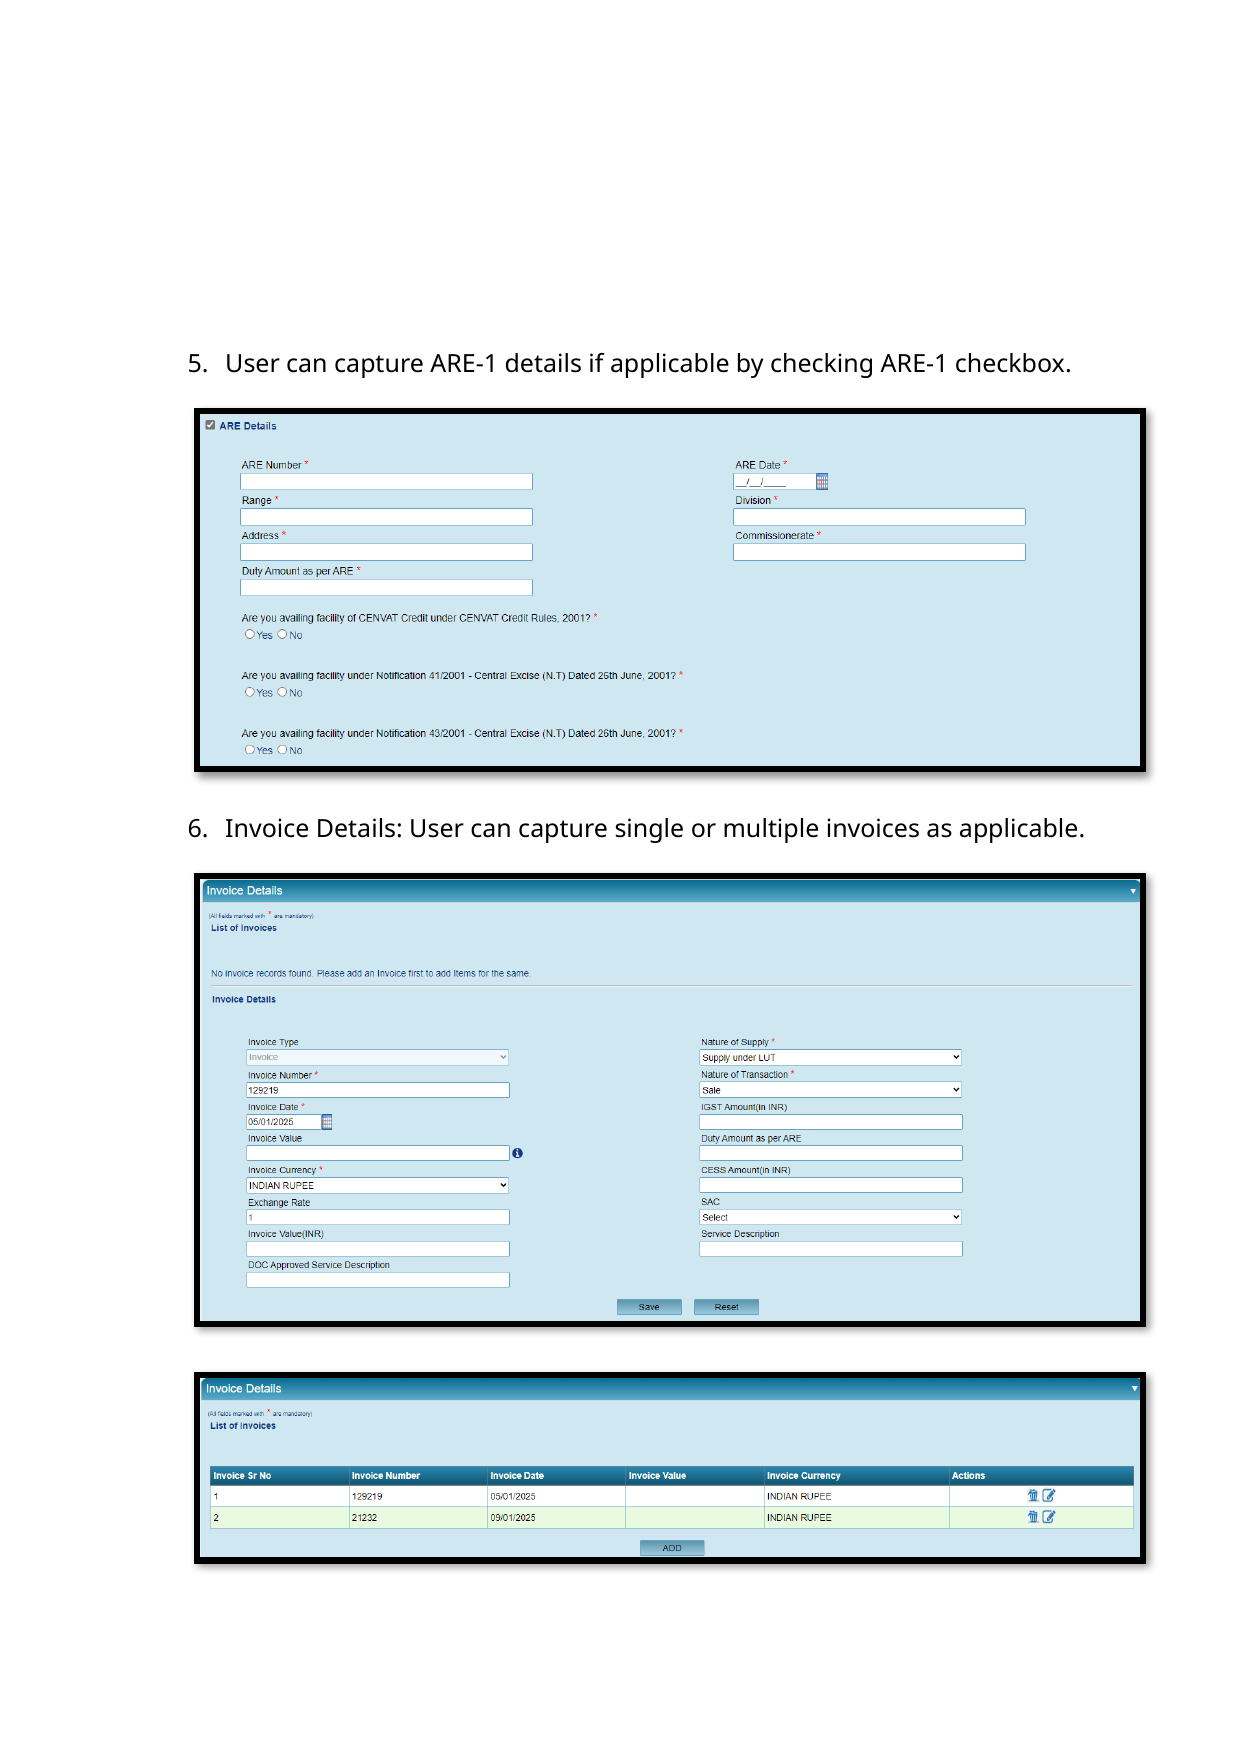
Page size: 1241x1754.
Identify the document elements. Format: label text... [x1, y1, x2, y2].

picture [200, 1378, 1140, 1557]
list User can capture ARE-1 details if applicable by checking ARE-1 checkbox. [187, 346, 1090, 380]
picture [200, 879, 1140, 1321]
picture [200, 414, 1140, 766]
list Invoice Details: User can capture single or multiple invoices as applicable. [187, 810, 1090, 844]
